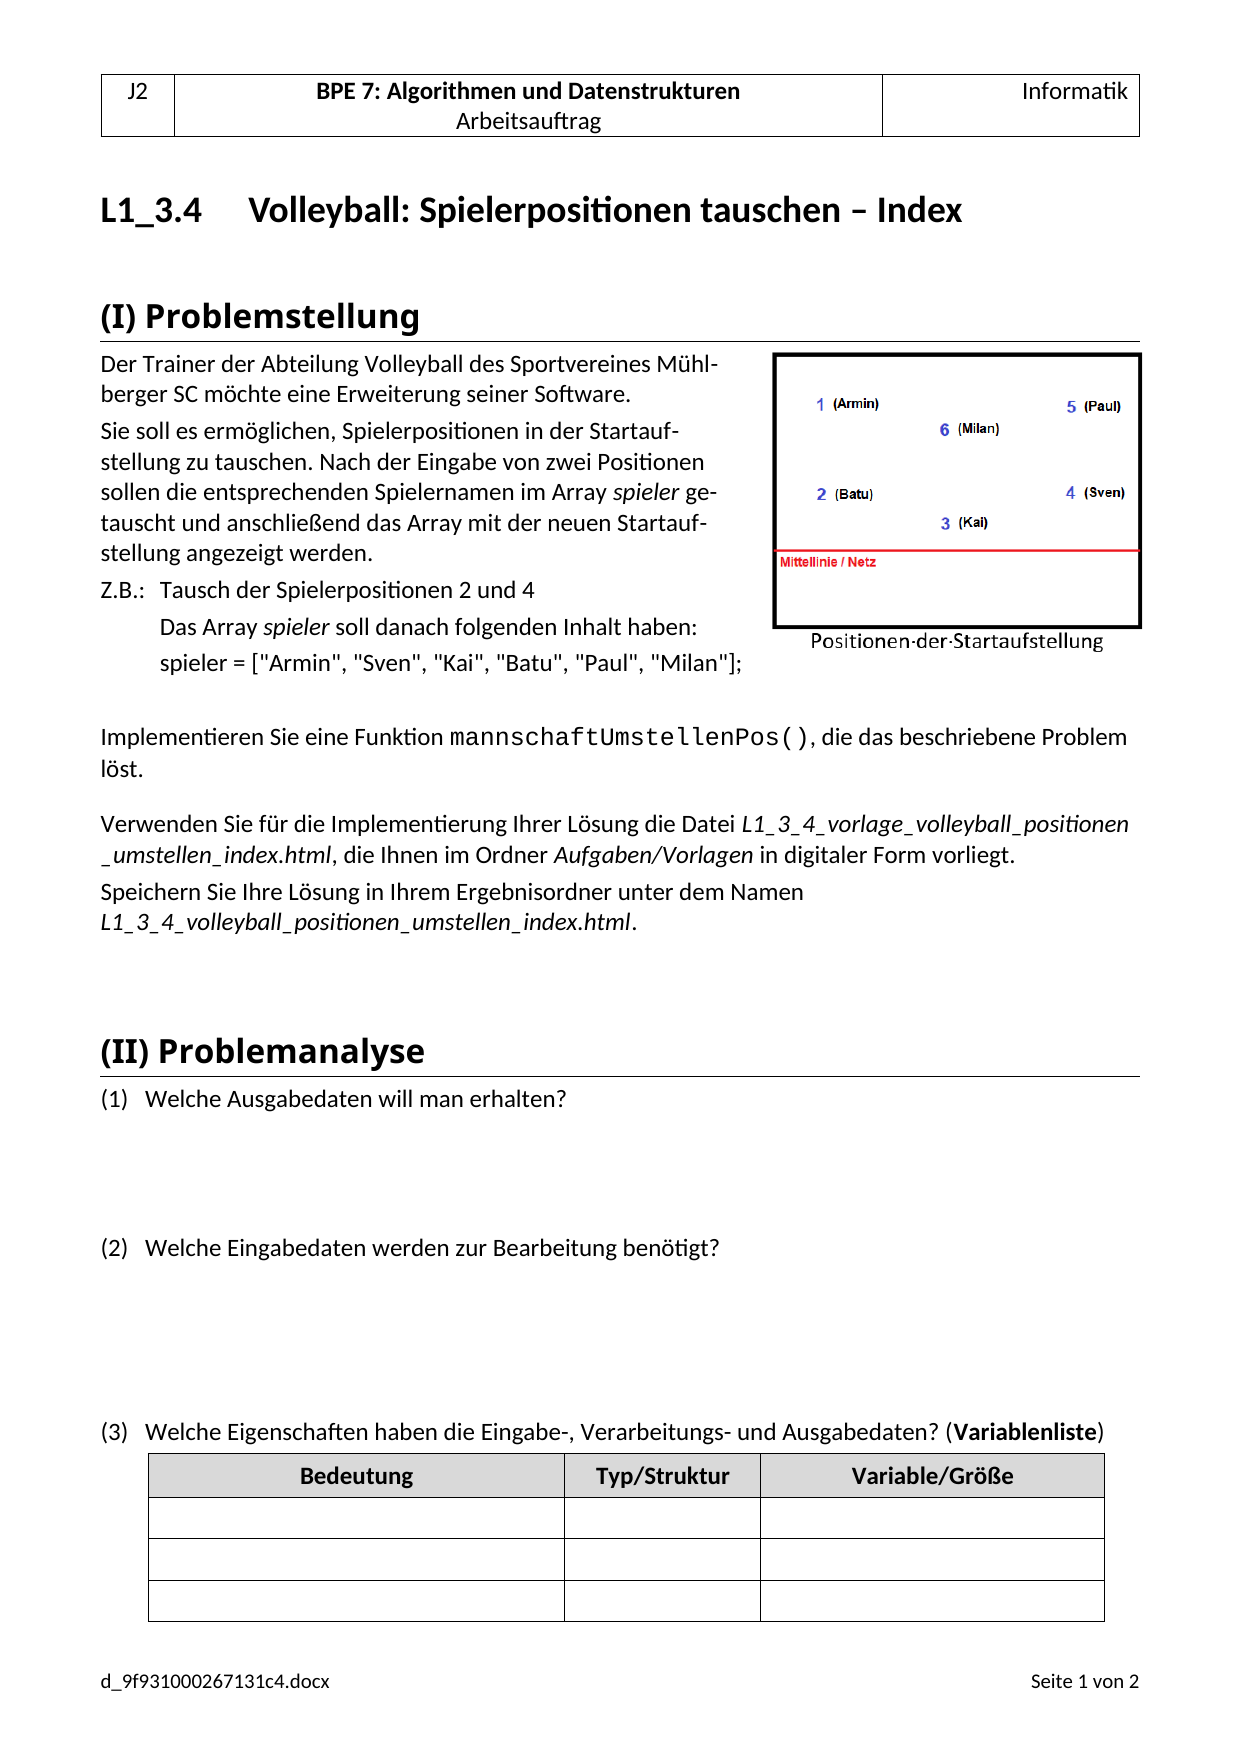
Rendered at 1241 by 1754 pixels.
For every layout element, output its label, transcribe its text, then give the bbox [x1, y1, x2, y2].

table_cell [149, 1581, 564, 1621]
table_cell [761, 1539, 1104, 1579]
list Verwenden Sie für die Implementierung Ihrer Lösung die Datei L1_3_4_vorlage_volleyball_positionen _umstellen_index.html, die Ihnen im Ordner Aufgaben/Vorlagen in digitaler Form vorliegt. [100, 808, 1149, 869]
table_cell [565, 1539, 760, 1579]
table_cell [149, 1498, 564, 1538]
table_cell [565, 1498, 760, 1538]
text (II) Problemanalyse [100, 1028, 1140, 1076]
table_header Variable/Größe [761, 1454, 1104, 1497]
list Implementieren Sie eine Funktion mannschaftUmstellenPos(), die das beschriebene Problem löst. [100, 721, 1134, 783]
table_header Bedeutung [149, 1454, 564, 1497]
list Sie soll es ermöglichen, Spielerpositionen in der Startaufstellung zu tauschen. Nach der Eingabe von zwei Positionen sollen die entsprechenden Spielernamen im Array spieler getauscht und anschließend das Array mit der neuen Startaufstellung angezeigt werden. [100, 415, 721, 568]
picture [768, 348, 1145, 652]
table_cell [565, 1581, 760, 1621]
list Das Array spieler soll danach folgenden Inhalt haben: [159, 611, 1134, 641]
table_header Typ/Struktur [565, 1454, 760, 1497]
list Z.B.: Tausch der Spielerpositionen 2 und 4 [100, 574, 1134, 604]
list Der Trainer der Abteilung Volleyball des Sportvereines Mühlberger SC möchte eine Erweiterung seiner Software. [100, 348, 721, 409]
table_cell [761, 1498, 1104, 1538]
table_cell [761, 1581, 1104, 1621]
list spieler = ["Armin", "Sven", "Kai", "Batu", "Paul", "Milan"]; [159, 648, 1134, 678]
table_cell [149, 1539, 564, 1579]
list Welche Eigenschaften haben die Eingabe-, Verarbeitungs- und Ausgabedaten? (Variablenliste) [100, 1416, 1140, 1447]
list Welche Eingabedaten werden zur Bearbeitung benötigt? [100, 1232, 1140, 1262]
list Welche Ausgabedaten will man erhalten? [100, 1083, 1140, 1114]
subtitle L1_3.4 Volleyball: Spielerpositionen tauschen – Index [100, 186, 1140, 232]
text (I) Problemstellung [100, 293, 1140, 341]
list Speichern Sie Ihre Lösung in Ihrem Ergebnisordner unter dem Namen L1_3_4_volleyball_positionen_umstellen_index.html. [100, 876, 1178, 937]
